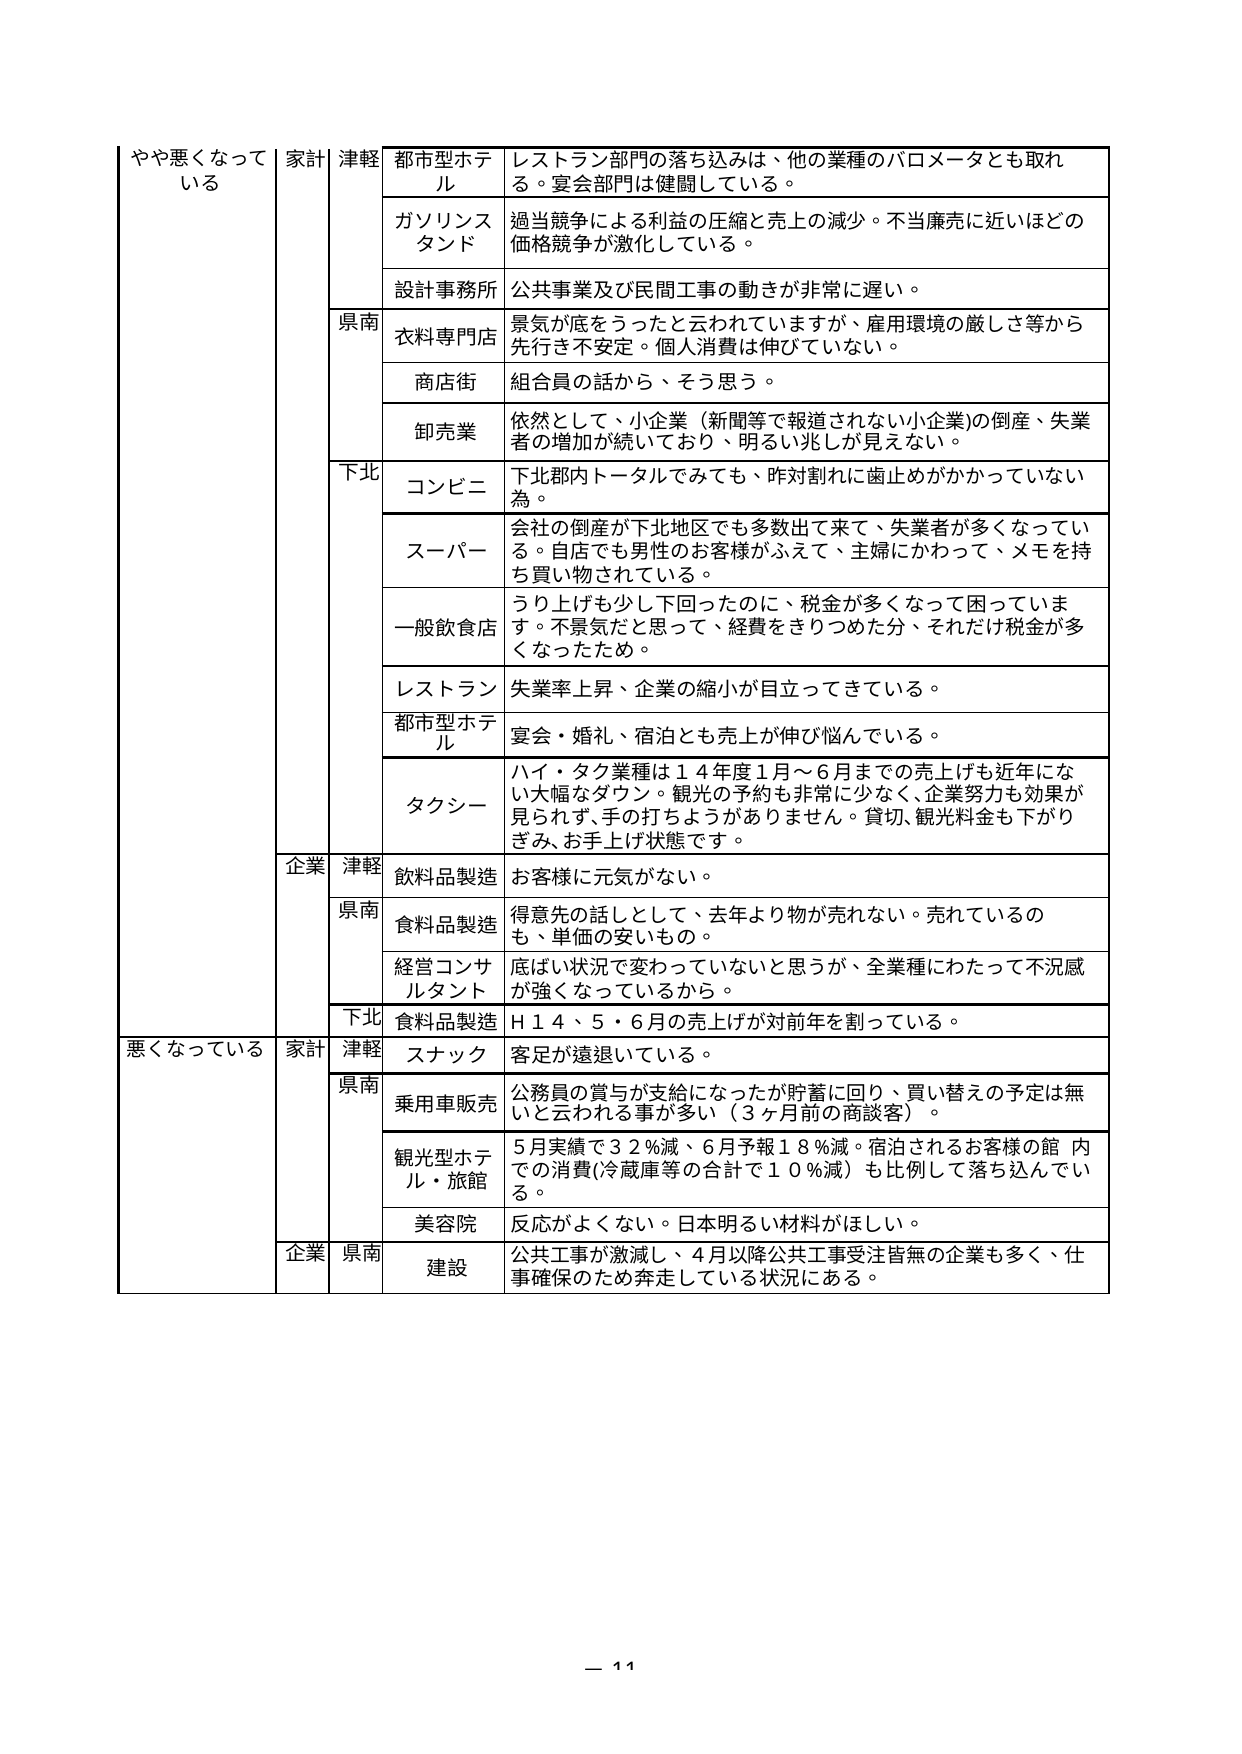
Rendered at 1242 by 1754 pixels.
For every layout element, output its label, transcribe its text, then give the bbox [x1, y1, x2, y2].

table_cell 家計 [277, 1038, 328, 1241]
table_cell 県南 [330, 898, 382, 1003]
table_cell スーパー [383, 515, 504, 587]
table_cell お客様に元気がない。 [505, 855, 1108, 897]
table_cell 津軽 [330, 1038, 382, 1072]
table_cell 食料品製造 [383, 898, 504, 951]
table_cell 卸売業 [383, 404, 504, 460]
table_cell 失業率上昇、企業の縮小が目立ってきている。 [505, 667, 1108, 712]
table_cell 観光型ホテル・旅館 [383, 1133, 504, 1207]
table_cell ５月実績で３２%減、６月予報１８%減。宿泊されるお客様の館 内での消費(冷蔵庫等の合計で１０%減）も比例して落ち込んでいる。 [505, 1133, 1108, 1207]
table_header 津軽 [329, 146, 382, 308]
table_cell 衣料専門店 [383, 310, 504, 361]
table_cell 依然として、小企業（新聞等で報道されない小企業)の倒産、失業者の増加が続いており、明るい兆しが見えない。 [505, 404, 1108, 460]
table_cell 過当競争による利益の圧縮と売上の減少。不当廉売に近いほどの価格競争が激化している。 [505, 198, 1108, 268]
table_cell 建設 [383, 1243, 504, 1292]
table_cell 企業 [277, 855, 328, 1036]
table_cell 経営コンサルタント [383, 952, 504, 1003]
table_cell 乗用車販売 [383, 1075, 504, 1130]
table_cell 宴会・婚礼、宿泊とも売上が伸び悩んでいる。 [505, 713, 1108, 756]
table_cell 企業 [277, 1243, 328, 1292]
table_cell ハイ・タク業種は１４年度１月～６月までの売上げも近年にな い大幅なダウン。観光の予約も非常に少なく､企業努力も効果が見られず､手の打ちようがありません。貸切､観光料金も下がり ぎみ､お手上げ状態です。 [505, 759, 1108, 853]
table_header レストラン部門の落ち込みは、他の業種のバロメータとも取れる。宴会部門は健闘している。 [505, 149, 1108, 196]
table_header やや悪くなって いる [120, 146, 276, 1036]
table_cell 一般飲食店 [383, 588, 504, 665]
table_cell 美容院 [383, 1208, 504, 1241]
table_cell 県南 [330, 310, 382, 460]
table_cell 公共事業及び民間工事の動きが非常に遅い。 [505, 269, 1108, 308]
table_cell 会社の倒産が下北地区でも多数出て来て、失業者が多くなっている。自店でも男性のお客様がふえて、主婦にかわって、メモを持ち買い物されている。 [505, 515, 1108, 587]
table_cell 津軽 [330, 855, 382, 897]
table_cell 下北 [330, 1006, 382, 1036]
table_cell タクシー [383, 759, 504, 853]
table_cell レストラン [383, 667, 504, 712]
table_cell 食料品製造 [383, 1006, 504, 1036]
table_cell H１４、５・６月の売上げが対前年を割っている。 [505, 1006, 1108, 1036]
table_cell ガソリンスタンド [383, 198, 504, 268]
table_cell コンビニ [383, 462, 504, 512]
table_cell 下北郡内トータルでみても、昨対割れに歯止めがかかっていない為。 [505, 462, 1108, 512]
table_cell スナック [383, 1038, 504, 1072]
table_cell うり上げも少し下回ったのに、税金が多くなって困っています。不景気だと思って、経費をきりつめた分、それだけ税金が多くなったため。 [505, 588, 1108, 665]
table_cell 公共工事が激減し、４月以降公共工事受注皆無の企業も多く、仕事確保のため奔走している状況にある。 [505, 1243, 1108, 1292]
table_cell 景気が底をうったと云われていますが、雇用環境の厳しさ等から先行き不安定。個人消費は伸びていない。 [505, 310, 1108, 361]
table_cell 客足が遠退いている。 [505, 1038, 1108, 1072]
table_cell 都市型ホテ ル [383, 713, 504, 756]
table_header 都市型ホテル [383, 149, 504, 196]
table_cell 悪くなっている [120, 1038, 275, 1292]
table_cell 設計事務所 [383, 269, 504, 308]
table_cell 反応がよくない。日本明るい材料がほしい。 [505, 1208, 1108, 1241]
table_cell 飲料品製造 [383, 855, 504, 897]
table_cell 県南 [330, 1243, 382, 1292]
table_cell 公務員の賞与が支給になったが貯蓄に回り、買い替えの予定は無いと云われる事が多い（３ヶ月前の商談客）。 [505, 1075, 1108, 1130]
table_cell 底ばい状況で変わっていないと思うが、全業種にわたって不況感が強くなっているから。 [505, 952, 1108, 1003]
table_cell 商店街 [383, 363, 504, 402]
table_cell 下北 [330, 462, 382, 853]
table_cell 得意先の話しとして、去年より物が売れない。売れているのも、単価の安いもの。 [505, 898, 1108, 951]
table_cell 県南 [330, 1075, 382, 1241]
table_header 家計 [276, 146, 329, 853]
table_cell 組合員の話から、そう思う。 [505, 363, 1108, 402]
